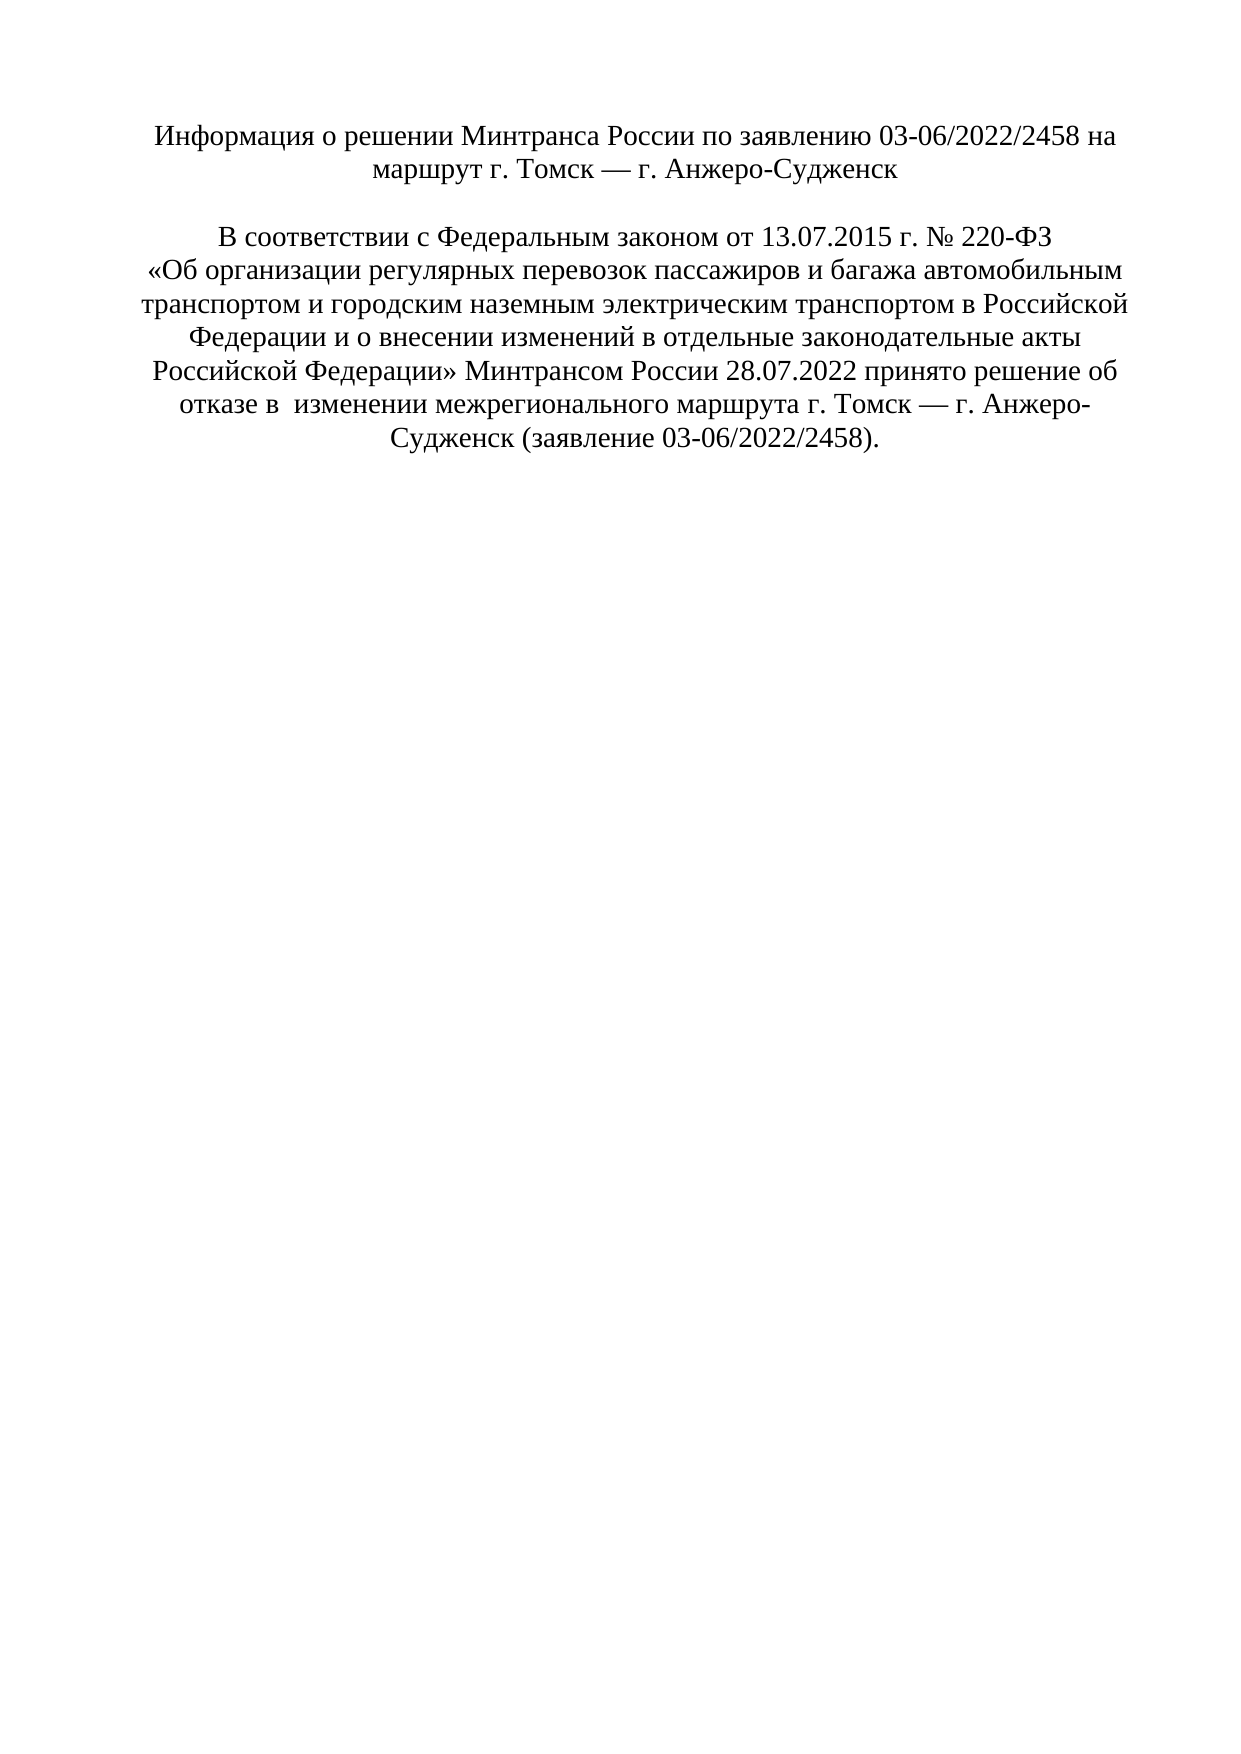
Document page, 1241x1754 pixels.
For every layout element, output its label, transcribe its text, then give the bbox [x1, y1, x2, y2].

text В соответствии с Федеральным законом от 13.07.2015 г. № 220-ФЗ «Об организации регулярных перевозок пассажиров и багажа автомобильным транспортом и городским наземным электрическим транспортом в Российской Федерации и о внесении изменений в отдельные законодательные акты Российской Федерации» Минтрансом России 28.07.2022 принято решение об отказе в изменении межрегионального маршрута г. Томск — г. Анжеро-Судженск (заявление 03-06/2022/2458). [118, 219, 1152, 453]
text Информация о решении Минтранса России по заявлению 03-06/2022/2458 на маршрут г. Томск — г. Анжеро-Судженск [118, 118, 1152, 185]
